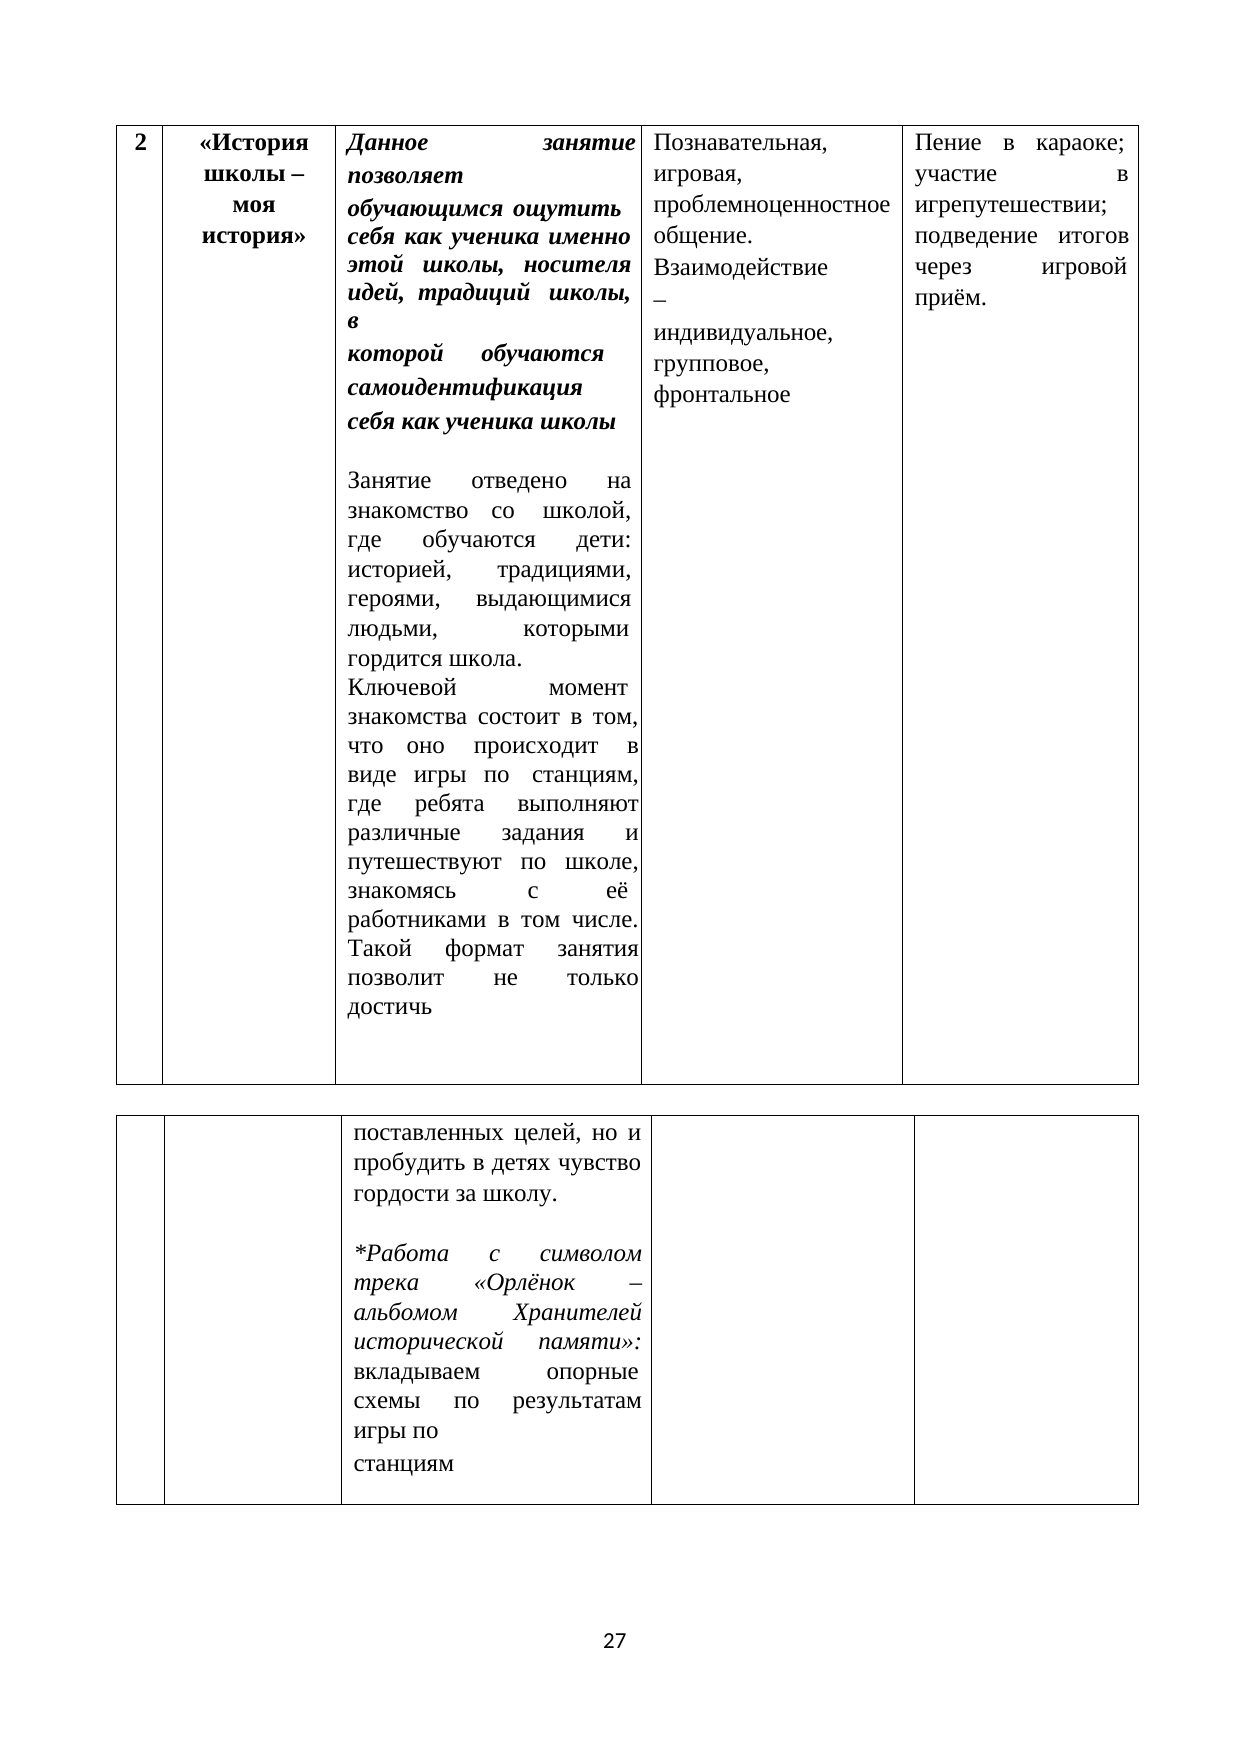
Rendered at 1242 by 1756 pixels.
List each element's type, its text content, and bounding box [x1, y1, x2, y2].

table_header Познавательная, игровая, проблемноценностное общение. Взаимодействие – индивидуальное, групповое, фронтальное [642, 126, 902, 1084]
table_header [165, 1116, 341, 1503]
table_header поставленных целей, но и пробудить в детях чувство гордости за школу. *Работа с символом трека «Орлёнок – альбомом Хранителей исторической памяти»: вкладываем опорные схемы по результатам игры по станциям [342, 1116, 651, 1503]
table_header [117, 1116, 164, 1503]
table_header «История школы – моя история» [163, 126, 335, 1084]
table_header [915, 1116, 1138, 1503]
table_header Пение в караоке; участие в игрепутешествии; подведение итогов через игровой приём. [903, 126, 1138, 1084]
table_header [652, 1116, 914, 1503]
table_header 2 [117, 126, 162, 1084]
table_header Данное занятие позволяет обучающимся ощутить себя как ученика именно этой школы, носителя идей, традиций школы, в которой обучаются самоидентификация себя как ученика школы Занятие отведено на знакомство со школой, где обучаются дети: историей, традициями, героями, выдающимися людьми, которыми гордится школа. Ключевой момент знакомства состоит в том, что оно происходит в виде игры по станциям, где ребята выполняют различные задания и путешествуют по школе, знакомясь с её работниками в том числе. Такой формат занятия позволит не только достичь [336, 126, 641, 1084]
